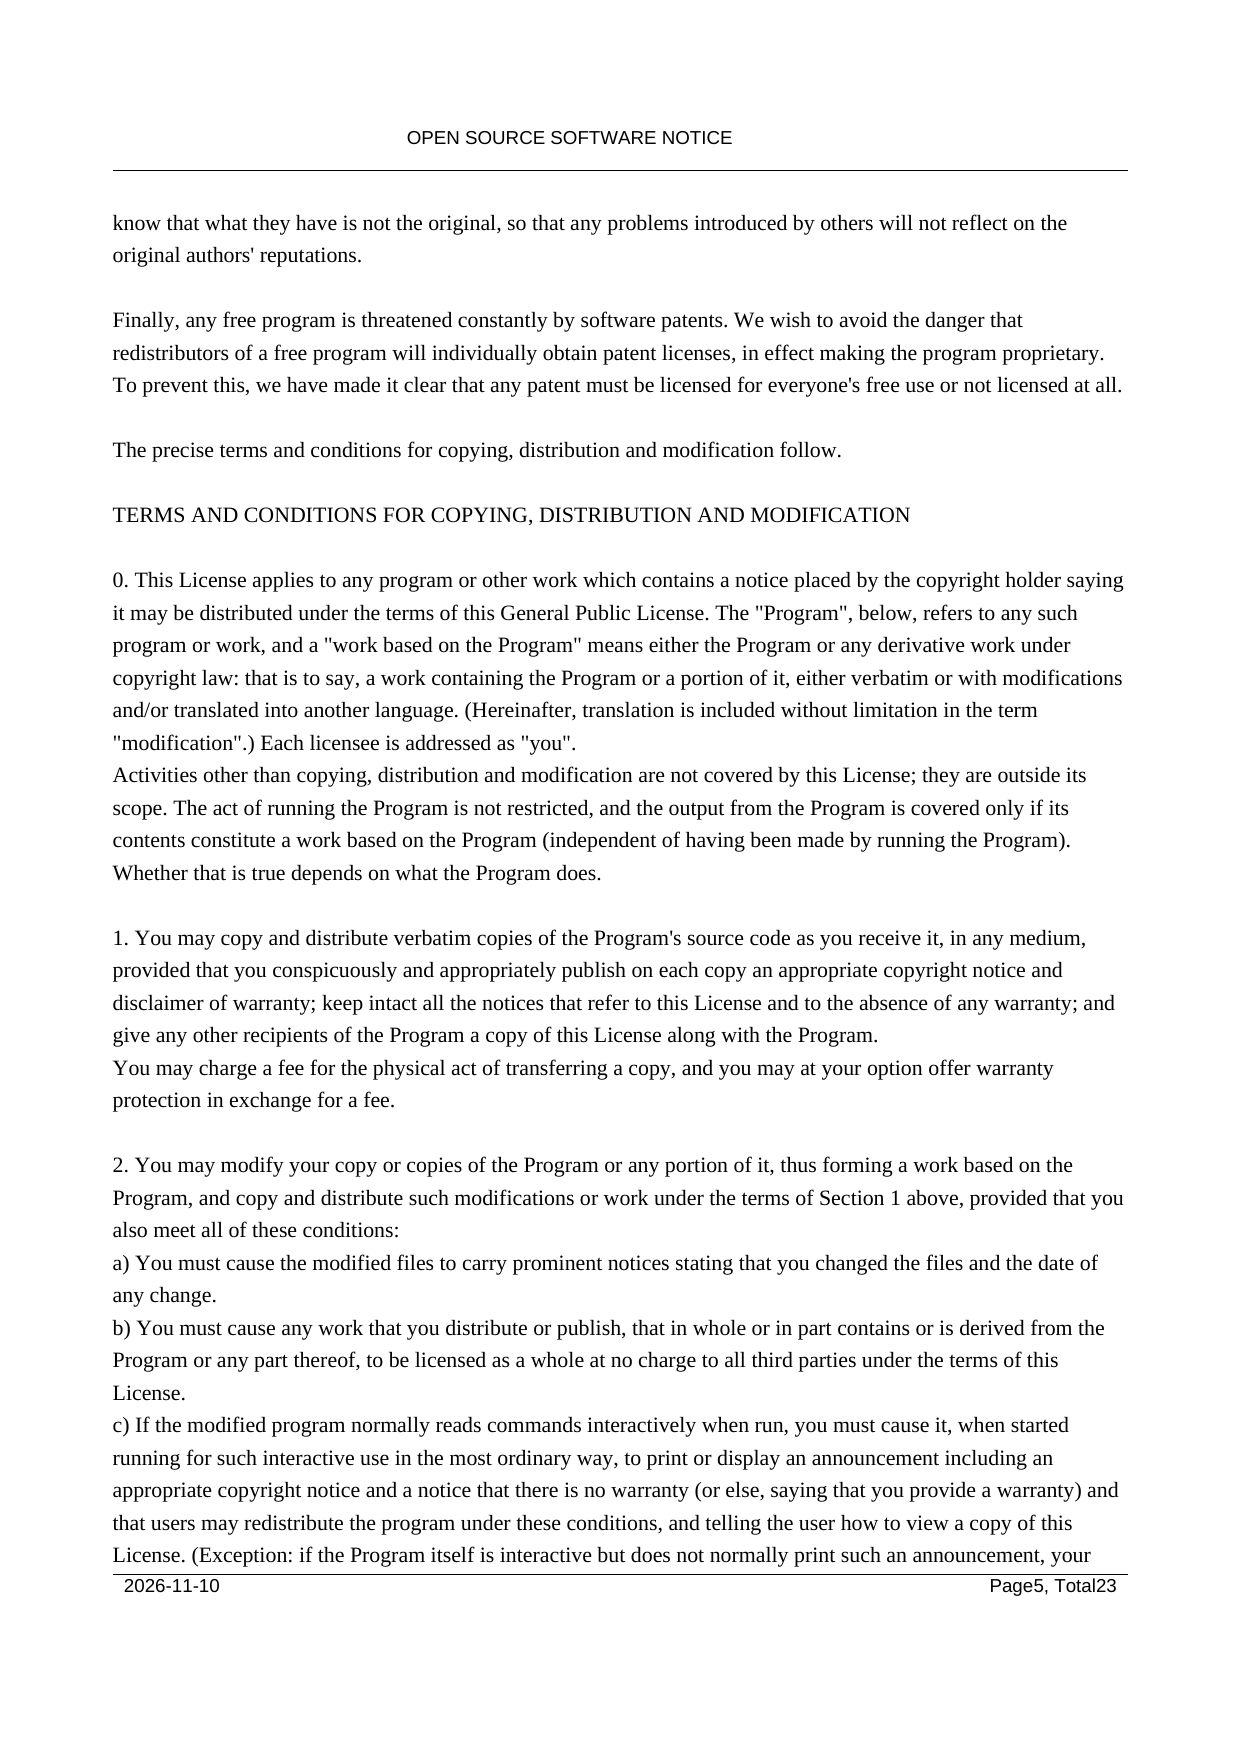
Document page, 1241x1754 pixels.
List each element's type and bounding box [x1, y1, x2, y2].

text [112, 206, 1128, 1571]
